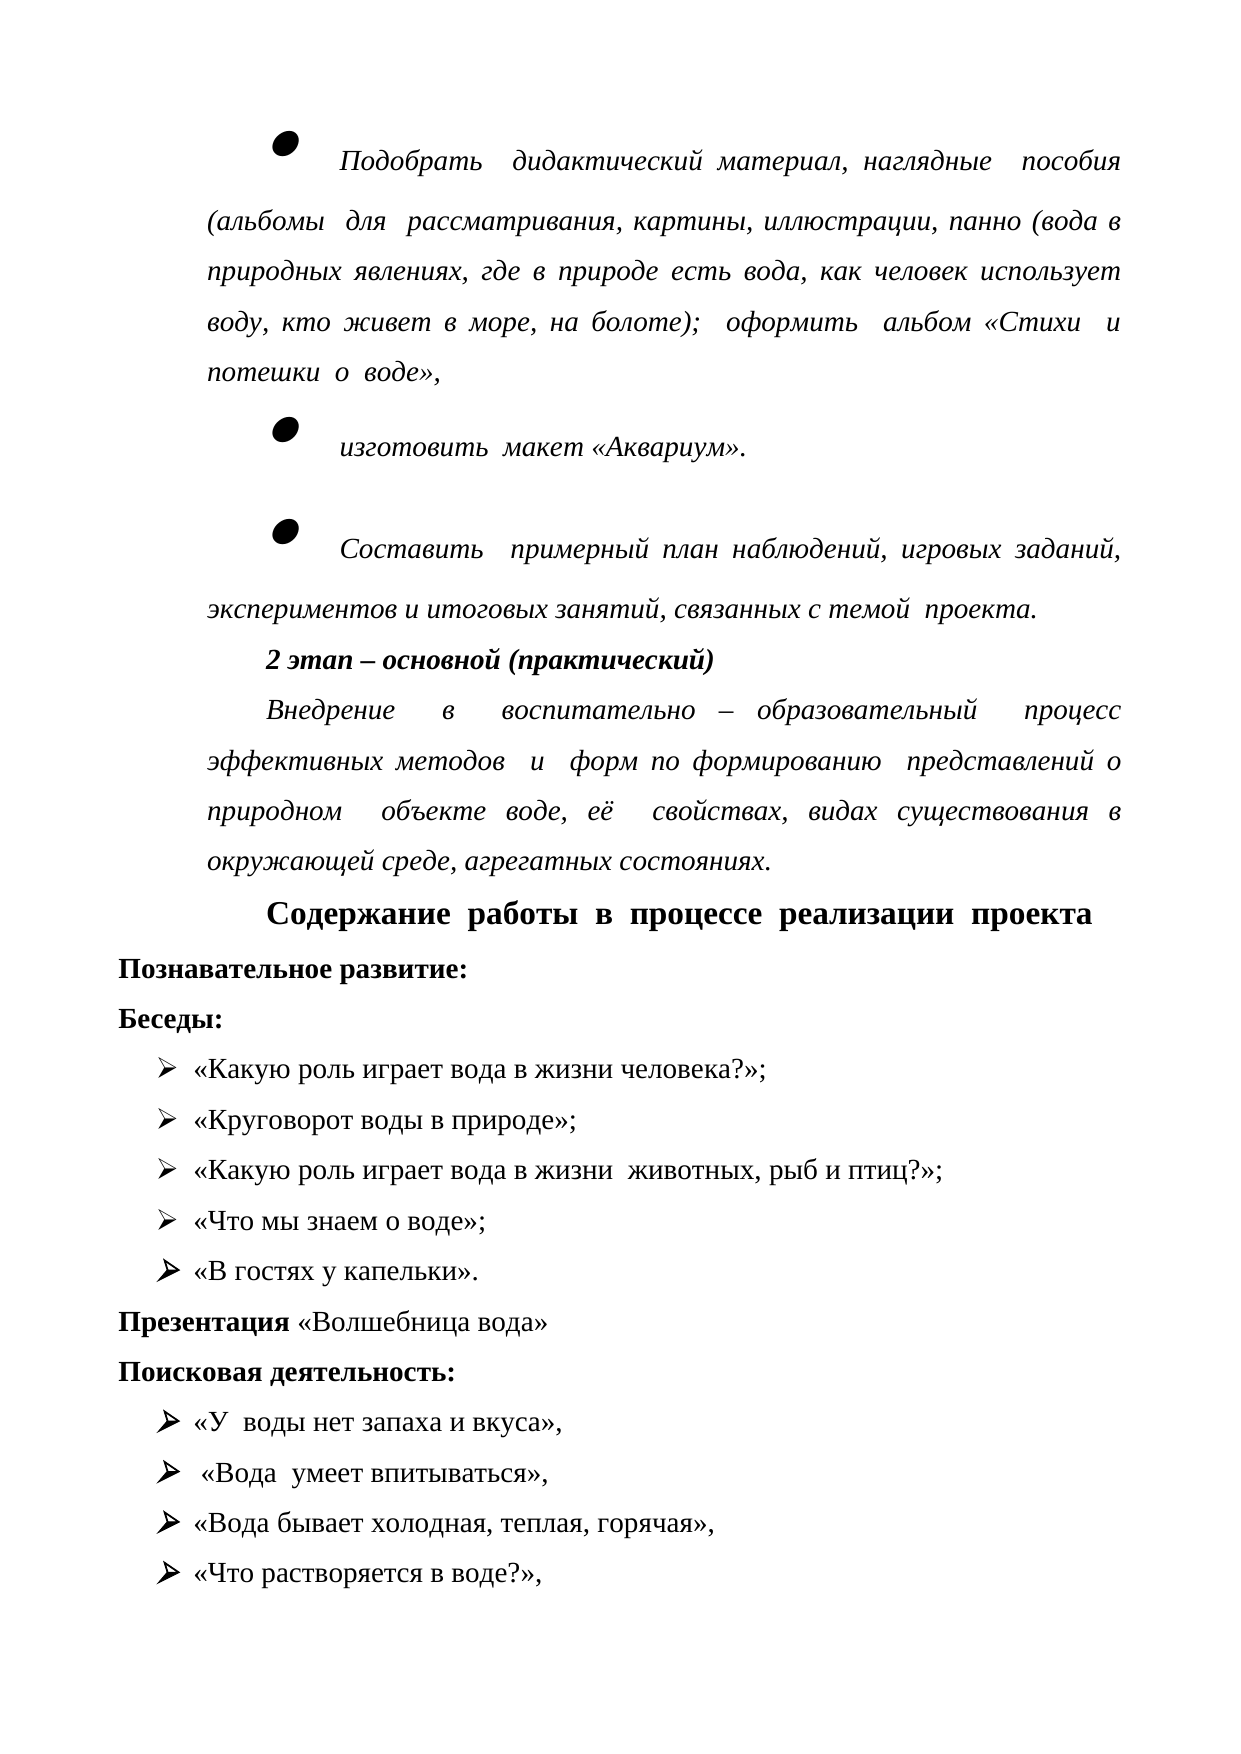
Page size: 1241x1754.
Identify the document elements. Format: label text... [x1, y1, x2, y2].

list «В гостях у капельки». [156, 1253, 1122, 1287]
text Познавательное развитие: [118, 951, 1122, 984]
list Составить примерный план наблюдений, игровых заданий, экспериментов и итоговых занятий, связанных с темой проекта. [207, 507, 1122, 625]
text 2 этап – основной (практический) [207, 642, 1122, 676]
list «Какую роль играет вода в жизни человека?»; [156, 1052, 1122, 1085]
text Поисковая деятельность: [118, 1354, 1122, 1388]
text Презентация «Волшебница вода» [118, 1304, 1122, 1337]
list «У воды нет запаха и вкуса», [156, 1404, 1122, 1438]
list «Что мы знаем о воде»; [156, 1203, 1122, 1237]
text Беседы: [118, 1001, 1122, 1035]
list «Какую роль играет вода в жизни животных, рыб и птиц?»; [156, 1152, 1122, 1186]
list «Что растворяется в воде?», [156, 1556, 1122, 1589]
list «Вода бывает холодная, теплая, горячая», [156, 1505, 1122, 1539]
list «Круговорот воды в природе»; [156, 1102, 1122, 1136]
list «Вода умеет впитываться», [156, 1455, 1122, 1488]
list изготовить макет «Аквариум». [207, 404, 1122, 473]
text Содержание работы в процессе реализации проекта [207, 893, 1122, 932]
text Внедрение в воспитательно – образовательный процесс эффективных методов и форм по формированию представлений о природном объекте воде, её свойствах, видах существования в окружающей среде, агрегатных состояниях. [207, 692, 1122, 877]
list Подобрать дидактический материал, наглядные пособия (альбомы для рассматривания, картины, иллюстрации, панно (вода в природных явлениях, где в природе есть вода, как человек использует воду, кто живет в море, на болоте); оформить альбом «Стихи и потешки о воде», [207, 118, 1122, 388]
